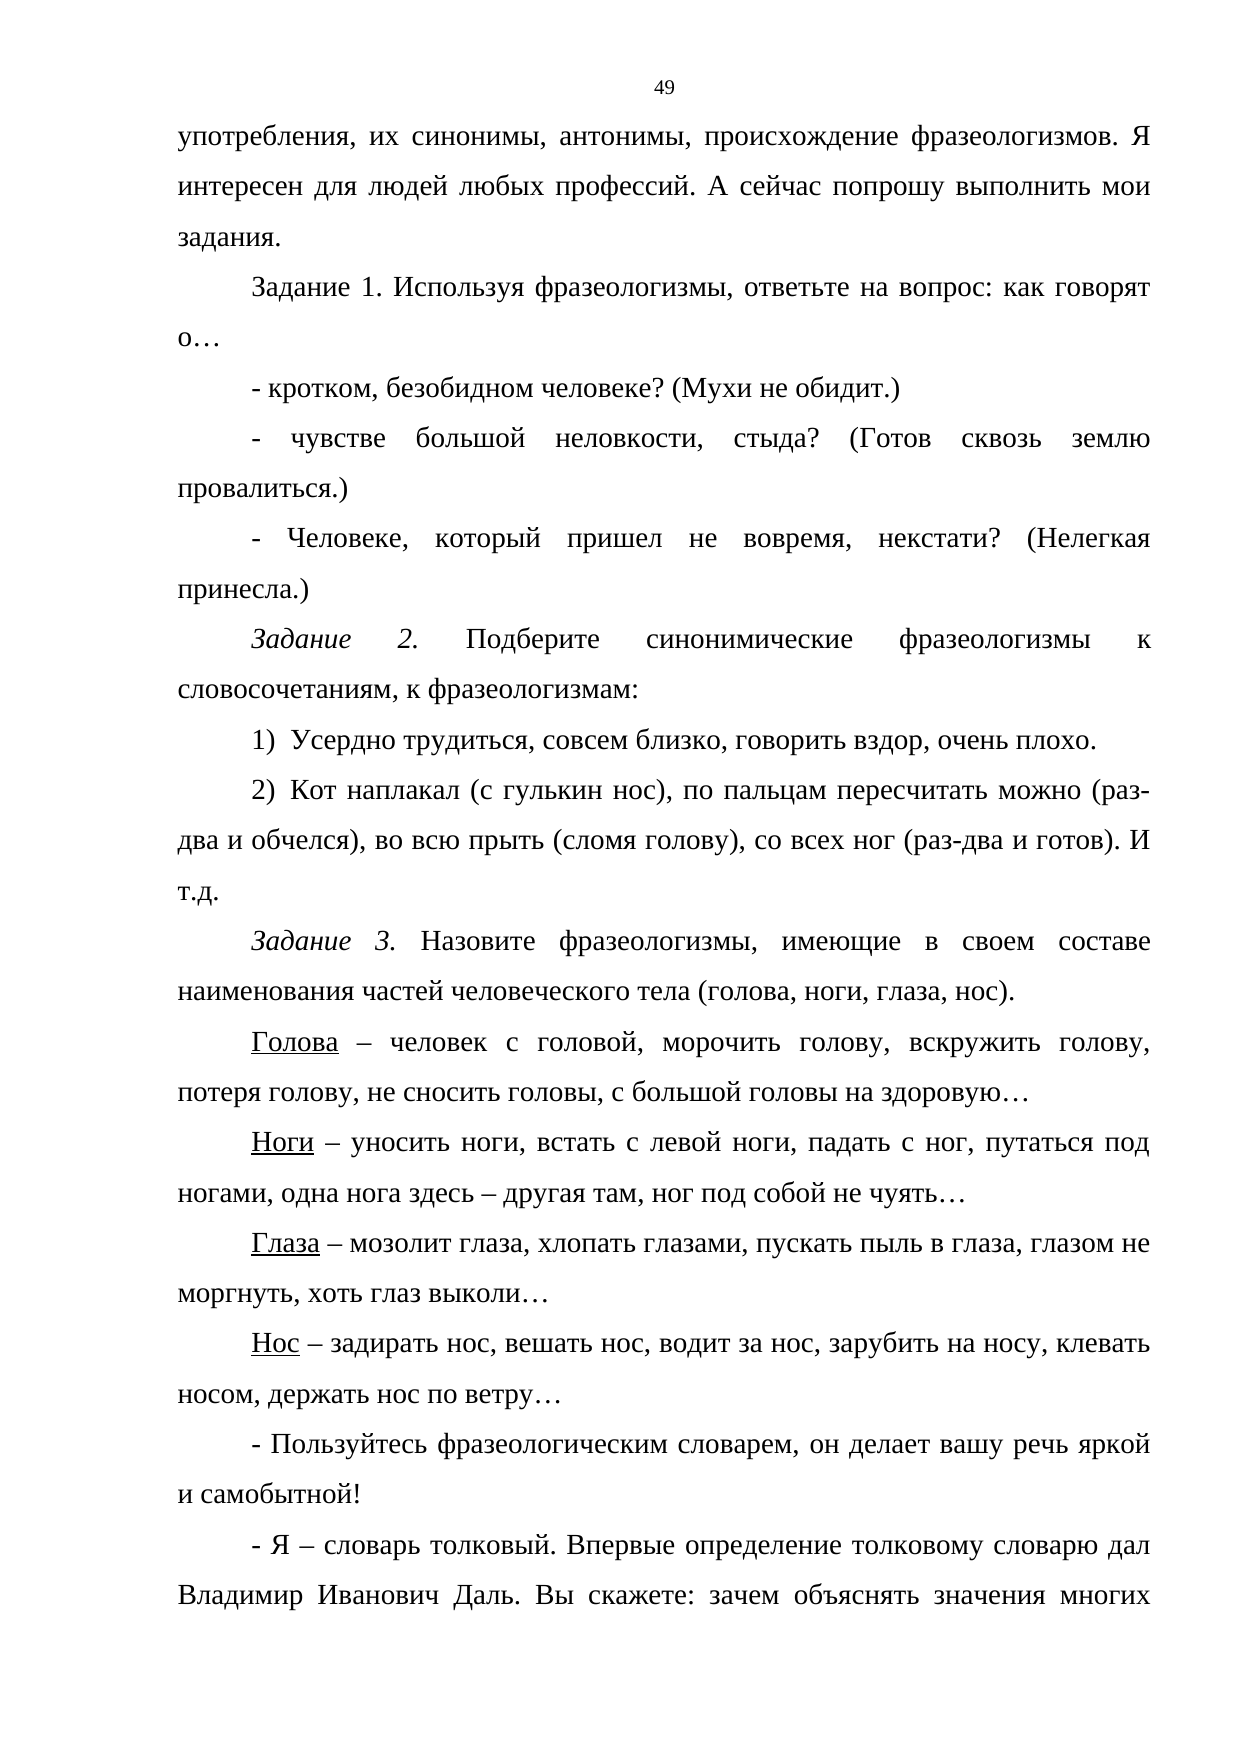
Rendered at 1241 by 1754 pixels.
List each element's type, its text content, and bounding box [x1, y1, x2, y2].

text Задание 3. Назовите фразеологизмы, имеющие в своем составе наименования частей человеческого тела (голова, ноги, глаза, нос). [177, 923, 1151, 1007]
list Усердно трудиться, совсем близко, говорить вздор, очень плохо. [177, 722, 1151, 755]
text Глаза – мозолит глаза, хлопать глазами, пускать пыль в глаза, глазом не моргнуть, хоть глаз выколи… [177, 1225, 1151, 1309]
text Нос – задирать нос, вешать нос, водит за нос, зарубить на носу, клевать носом, держать нос по ветру… [177, 1326, 1151, 1409]
text Задание 2. Подберите синонимические фразеологизмы к словосочетаниям, к фразеологизмам: [177, 621, 1151, 705]
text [177, 1527, 1151, 1611]
text - Человеке, который пришел не вовремя, некстати? (Нелегкая принесла.) [177, 521, 1151, 604]
list Кот наплакал (с гулькин нос), по пальцам пересчитать можно (раз-два и обчелся), во всю прыть (сломя голову), со всех ног (раз-два и готов). И т.д. [177, 772, 1151, 906]
text Задание 1. Используя фразеологизмы, ответьте на вопрос: как говорят о… [177, 269, 1151, 353]
text Голова – человек с головой, морочить голову, вскружить голову, потеря голову, не сносить головы, с большой головы на здоровую… [177, 1024, 1151, 1108]
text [177, 118, 1151, 252]
text Ноги – уносить ноги, встать с левой ноги, падать с ног, путаться под ногами, одна нога здесь – другая там, ног под собой не чуять… [177, 1124, 1151, 1208]
text - Пользуйтесь фразеологическим словарем, он делает вашу речь яркой и самобытной! [177, 1426, 1151, 1510]
text - кротком, безобидном человеке? (Мухи не обидит.) [177, 370, 1151, 403]
text - чувстве большой неловкости, стыда? (Готов сквозь землю провалиться.) [177, 420, 1151, 504]
